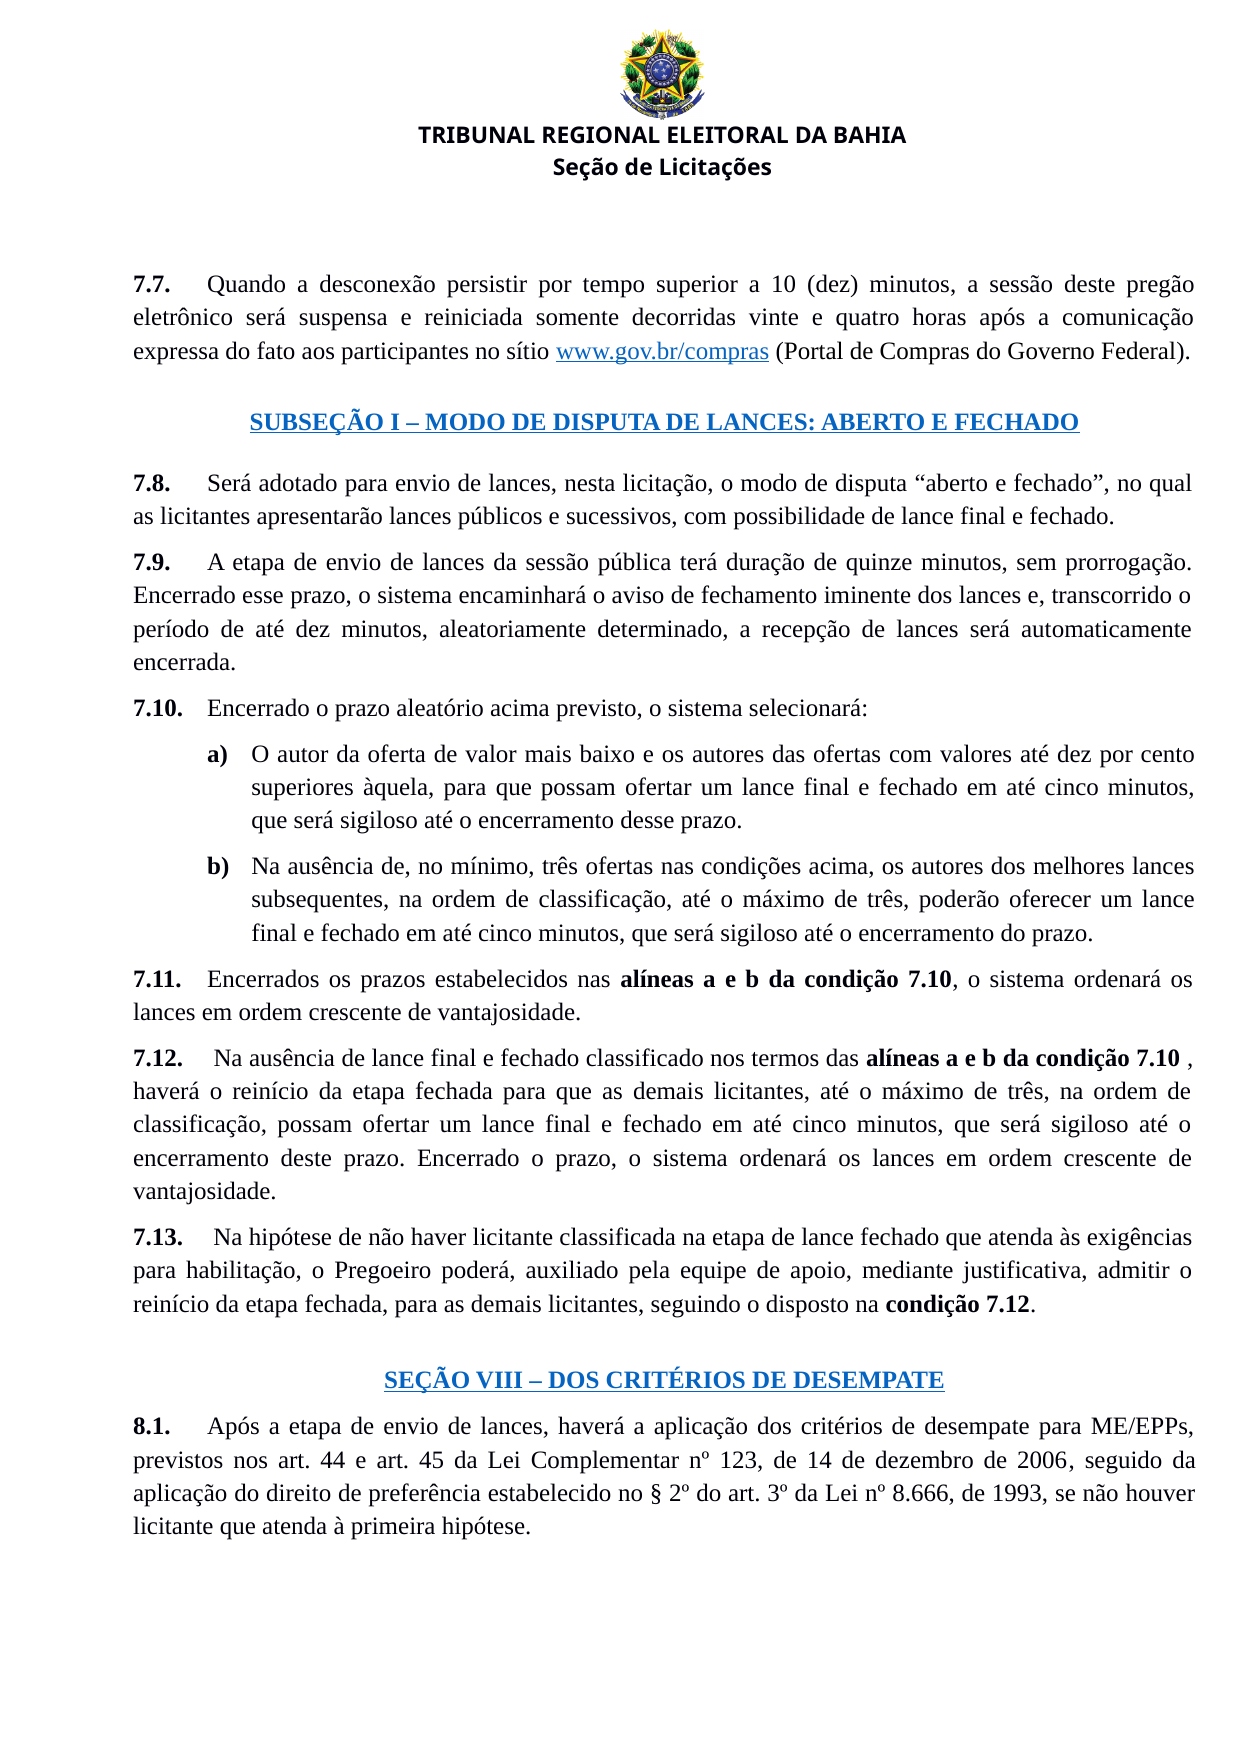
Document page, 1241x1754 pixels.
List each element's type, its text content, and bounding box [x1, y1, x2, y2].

list O autor da oferta de valor mais baixo e os autores das ofertas com valores até dez por cento superiores àquela, para que possam ofertar um lance final e fechado em até cinco minutos, que será sigiloso até o encerramento desse prazo. [207, 735, 1196, 835]
text 7.9. A etapa de envio de lances da sessão pública terá duração de quinze minutos, sem prorrogação. Encerrado esse prazo, o sistema encaminhará o aviso de fechamento iminente dos lances e, transcorrido o período de até dez minutos, aleatoriamente determinado, a recepção de lances será automaticamente encerrada. [133, 544, 1193, 677]
text 8.1. Após a etapa de envio de lances, haverá a aplicação dos critérios de desempate para ME/EPPs, previstos nos art. 44 e art. 45 da Lei Complementar nº 123, de 14 de dezembro de 2006, seguido da aplicação do direito de preferência estabelecido no § 2º do art. 3º da Lei nº 8.666, de 1993, se não houver licitante que atenda à primeira hipótese. [133, 1408, 1196, 1541]
text 7.10. Encerrado o prazo aleatório acima previsto, o sistema selecionará: [133, 689, 1193, 723]
text 7.13. Na hipótese de não haver licitante classificada na etapa de lance fechado que atenda às exigências para habilitação, o Pregoeiro poderá, auxiliado pela equipe de apoio, mediante justificativa, admitir o reinício da etapa fechada, para as demais licitantes, seguindo o disposto na condição 7.12. [133, 1219, 1193, 1319]
list Na ausência de, no mínimo, três ofertas nas condições acima, os autores dos melhores lances subsequentes, na ordem de classificação, até o máximo de três, poderão oferecer um lance final e fechado em até cinco minutos, que será sigiloso até o encerramento do prazo. [207, 848, 1196, 948]
text 7.8. Será adotado para envio de lances, nesta licitação, o modo de disputa “aberto e fechado”, no qual as licitantes apresentarão lances públicos e sucessivos, com possibilidade de lance final e fechado. [133, 464, 1193, 531]
text 7.12. Na ausência de lance final e fechado classificado nos termos das alíneas a e b da condição 7.10 , haverá o reinício da etapa fechada para que as demais licitantes, até o máximo de três, na ordem de classificação, possam ofertar um lance final e fechado em até cinco minutos, que será sigiloso até o encerramento deste prazo. Encerrado o prazo, o sistema ordenará os lances em ordem crescente de vantajosidade. [133, 1039, 1193, 1206]
text 7.7. Quando a desconexão persistir por tempo superior a 10 (dez) minutos, a sessão deste pregão eletrônico será suspensa e reiniciada somente decorridas vinte e quatro horas após a comunicação expressa do fato aos participantes no sítio www.gov.br/compras (Portal de Compras do Governo Federal). [133, 266, 1196, 366]
text SUBSEÇÃO I – MODO DE DISPUTA DE LANCES: ABERTO E FECHADO [133, 407, 1196, 436]
text SEÇÃO VIII – DOS CRITÉRIOS DE DESEMPATE [133, 1362, 1196, 1396]
text 7.11. Encerrados os prazos estabelecidos nas alíneas a e b da condição 7.10, o sistema ordenará os lances em ordem crescente de vantajosidade. [133, 960, 1193, 1027]
